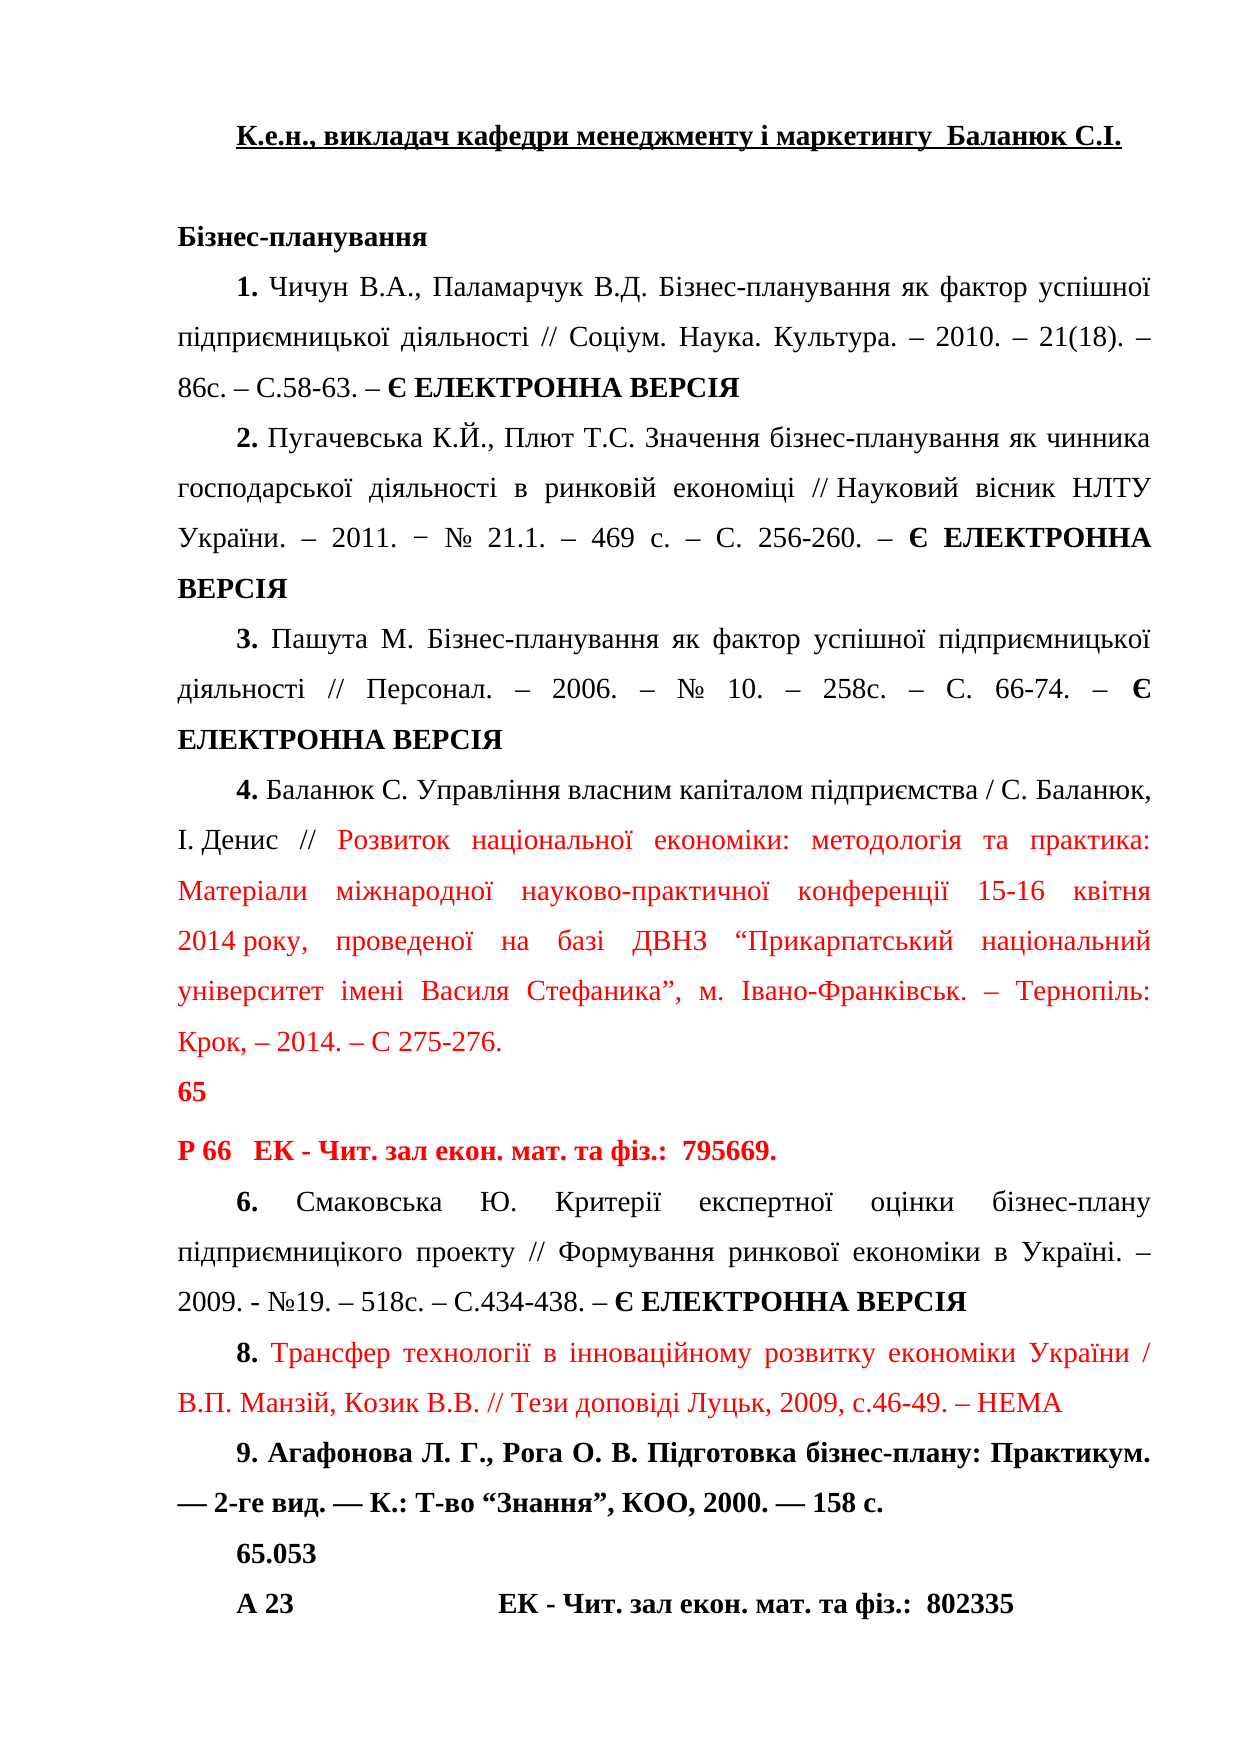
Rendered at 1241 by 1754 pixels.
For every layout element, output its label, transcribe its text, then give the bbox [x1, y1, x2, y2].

text 9. Агафонова Л. Г., Рога О. В. Підготовка бізнес-плану: Практикум. — 2-ге вид. — К.: Т-во “Знання”, КОО, 2000. — 158 с. [177, 1435, 1152, 1519]
text 1. Чичун В.А., Паламарчук В.Д. Бізнес-планування як фактор успішної підприємницької діяльності // Соціум. Наука. Культура. – 2010. – 21(18). – 86с. – С.58-63. – Є ЕЛЕКТРОННА ВЕРСІЯ [177, 269, 1152, 403]
text 4. Баланюк С. Управління власним капіталом підприємства / С. Баланюк, І. Денис // Розвиток національної економіки: методологія та практика: Матеріали міжнародної науково-практичної конференції 15-16 квітня 2014 року, проведеної на базі ДВНЗ “Прикарпатський національний університет імені Василя Стефаника”, м. Івано-Франківськ. – Тернопіль: Крок, – 2014. – С 275-276. [177, 772, 1152, 1057]
text А 23 ЕК - Чит. зал екон. мат. та фіз.: 802335 [177, 1586, 1152, 1620]
text 3. Пашута М. Бізнес-планування як фактор успішної підприємницької діяльності // Персонал. – 2006. – № 10. – 258с. – С. 66-74. – Є ЕЛЕКТРОННА ВЕРСІЯ [177, 621, 1152, 755]
text 6. Смаковська Ю. Критерії експертної оцінки бізнес-плану підприємницікого проекту // Формування ринкової економіки в Україні. – 2009. - №19. – 518с. – С.434-438. – Є ЕЛЕКТРОННА ВЕРСІЯ [177, 1268, 1152, 1318]
text 8. Трансфер технології в інноваційному розвитку економіки України / В.П. Манзій, Козик В.В. // Тези доповіді Луцьк, 2009, с.46-49. – НЕМА [177, 1335, 1152, 1418]
text Р 66 ЕК - Чит. зал екон. мат. та фіз.: 795669. [177, 1133, 1152, 1167]
text 65.053 [177, 1536, 1152, 1569]
text 65 [177, 1074, 1152, 1108]
text Бізнес-планування [177, 219, 1152, 252]
text К.е.н., викладач кафедри менеджменту і маркетингу Баланюк С.І. [177, 118, 1152, 152]
text 2. Пугачевська К.Й., Плют Т.С. Значення бізнес-планування як чинника господарської діяльності в ринковій економіці // Науковий вісник НЛТУ України. – 2011. − № 21.1. – 469 с. – С. 256-260. – Є ЕЛЕКТРОННА ВЕРСІЯ [177, 420, 1152, 604]
text 6. Смаковська Ю. Критерії експертної оцінки бізнес-плану підприємницікого проекту // Формування ринкової економіки в Україні. – 2009. - №19. – 518с. – С.434-438. – Є ЕЛЕКТРОННА ВЕРСІЯ [177, 1184, 1152, 1234]
